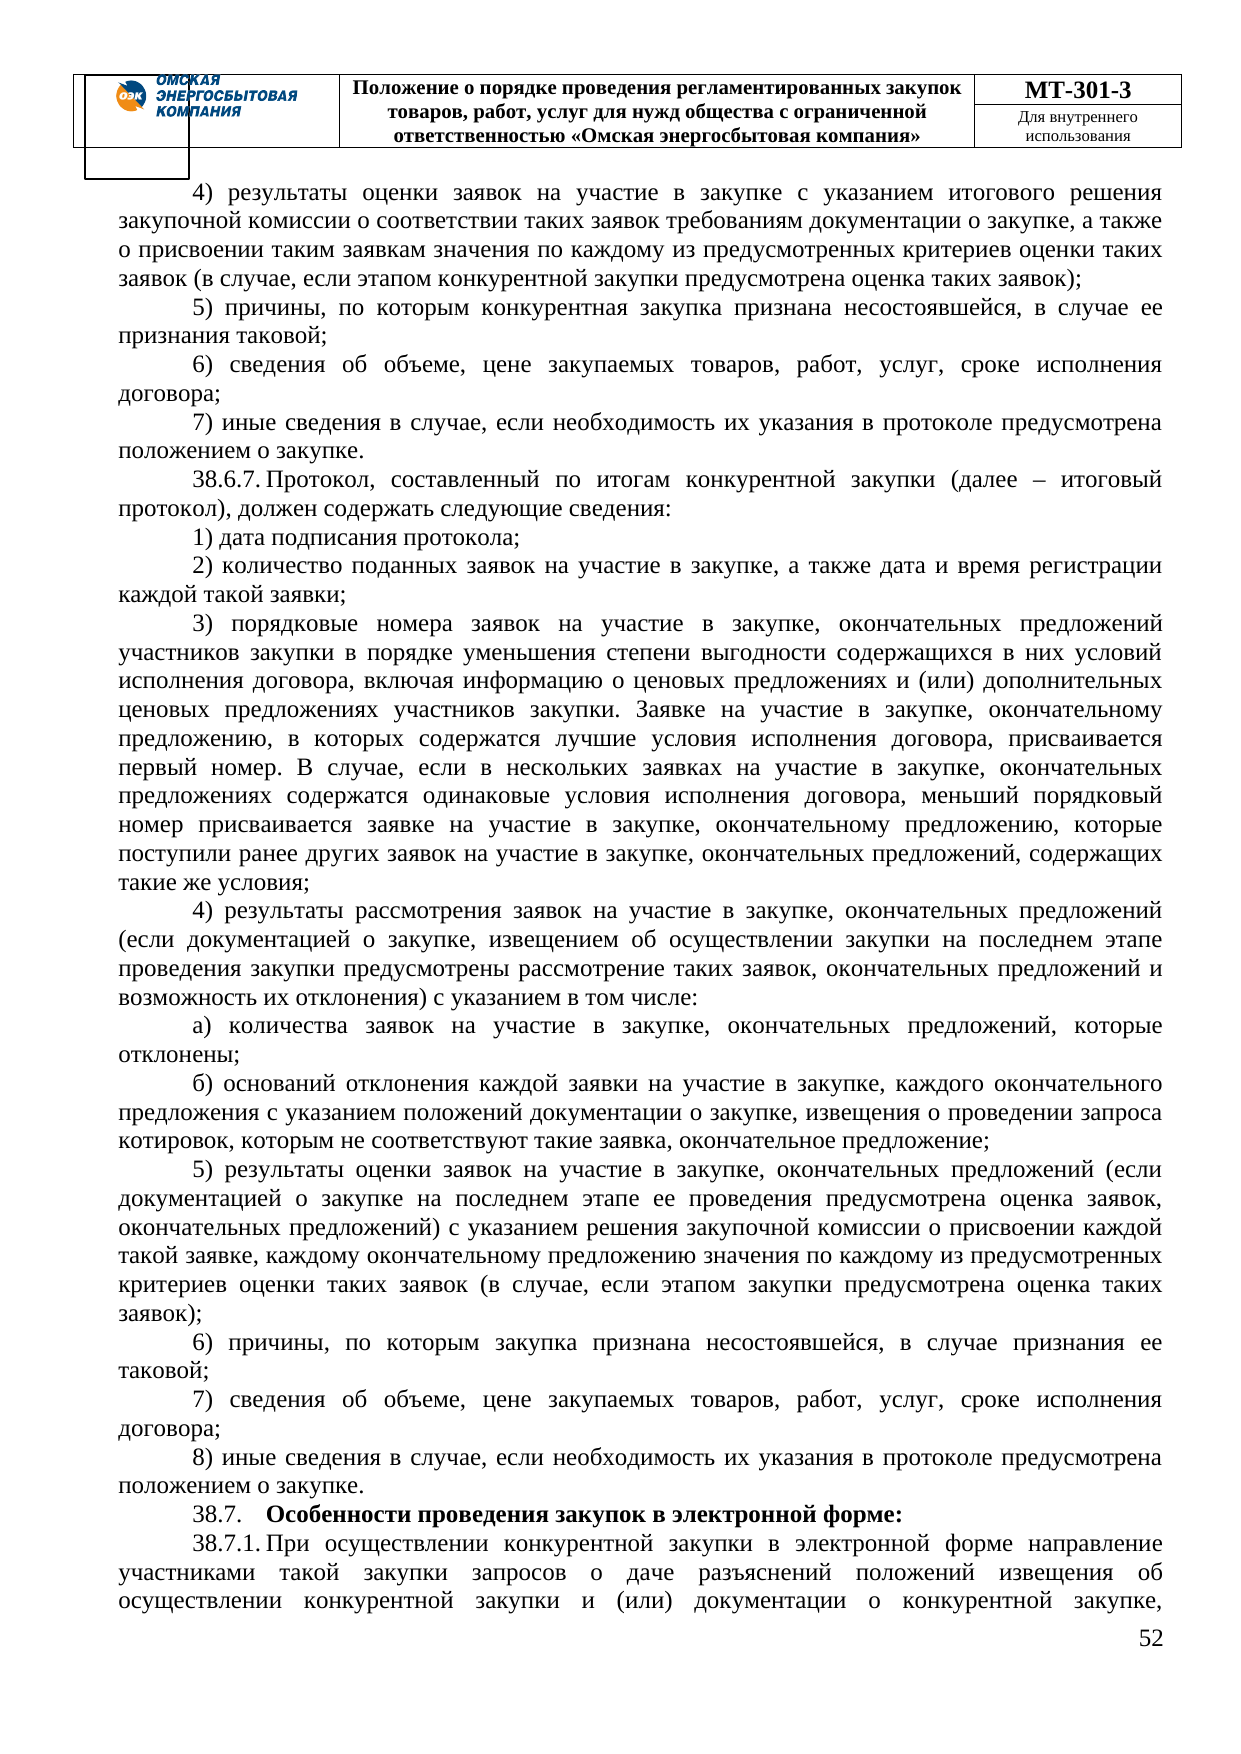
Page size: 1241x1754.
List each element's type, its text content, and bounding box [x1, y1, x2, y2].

text 5) причины, по которым конкурентная закупка признана несостоявшейся, в случае ее признания таковой; [118, 292, 1163, 349]
picture [116, 74, 298, 117]
text 6) сведения об объеме, цене закупаемых товаров, работ, услуг, сроке исполнения договора; [118, 349, 1163, 407]
text 7) сведения об объеме, цене закупаемых товаров, работ, услуг, сроке исполнения договора; [118, 1384, 1163, 1442]
text 8) иные сведения в случае, если необходимость их указания в протоколе предусмотрена положением о закупке. [118, 1442, 1163, 1499]
text 3) порядковые номера заявок на участие в закупке, окончательных предложений участников закупки в порядке уменьшения степени выгодности содержащихся в них условий исполнения договора, включая информацию о ценовых предложениях и (или) дополнительных ценовых предложениях участников закупки. Заявке на участие в закупке, окончательному предложению, в которых содержатся лучшие условия исполнения договора, присваивается первый номер. В случае, если в нескольких заявках на участие в закупке, окончательных предложениях содержатся одинаковые условия исполнения договора, меньший порядковый номер присваивается заявке на участие в закупке, окончательному предложению, которые поступили ранее других заявок на участие в закупке, окончательных предложений, содержащих такие же условия; [118, 608, 1163, 896]
text 7) иные сведения в случае, если необходимость их указания в протоколе предусмотрена положением о закупке. [118, 407, 1163, 464]
text 1) дата подписания протокола; [118, 522, 1163, 551]
text 2) количество поданных заявок на участие в закупке, а также дата и время регистрации каждой такой заявки; [118, 551, 1163, 608]
text 6) причины, по которым закупка признана несостоявшейся, в случае признания ее таковой; [118, 1327, 1163, 1384]
list Протокол, составленный по итогам конкурентной закупки (далее – итоговый протокол), должен содержать следующие сведения: [118, 464, 1163, 522]
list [118, 1528, 1163, 1614]
text а) количества заявок на участие в закупке, окончательных предложений, которые отклонены; [118, 1011, 1163, 1068]
text б) оснований отклонения каждой заявки на участие в закупке, каждого окончательного предложения с указанием положений документации о закупке, извещения о проведении запроса котировок, которым не соответствуют такие заявка, окончательное предложение; [118, 1068, 1163, 1154]
text 5) результаты оценки заявок на участие в закупке, окончательных предложений (если документацией о закупке на последнем этапе ее проведения предусмотрена оценка заявок, окончательных предложений) с указанием решения закупочной комиссии о присвоении каждой такой заявке, каждому окончательному предложению значения по каждому из предусмотренных критериев оценки таких заявок (в случае, если этапом закупки предусмотрена оценка таких заявок); [118, 1154, 1163, 1327]
text 4) результаты оценки заявок на участие в закупке с указанием итогового решения закупочной комиссии о соответствии таких заявок требованиям документации о закупке, а также о присвоении таким заявкам значения по каждому из предусмотренных критериев оценки таких заявок (в случае, если этапом конкурентной закупки предусмотрена оценка таких заявок); [118, 177, 1163, 292]
list Особенности проведения закупок в электронной форме: [118, 1499, 1163, 1528]
text 4) результаты рассмотрения заявок на участие в закупке, окончательных предложений (если документацией о закупке, извещением об осуществлении закупки на последнем этапе проведения закупки предусмотрены рассмотрение таких заявок, окончательных предложений и возможность их отклонения) с указанием в том числе: [118, 896, 1163, 1011]
